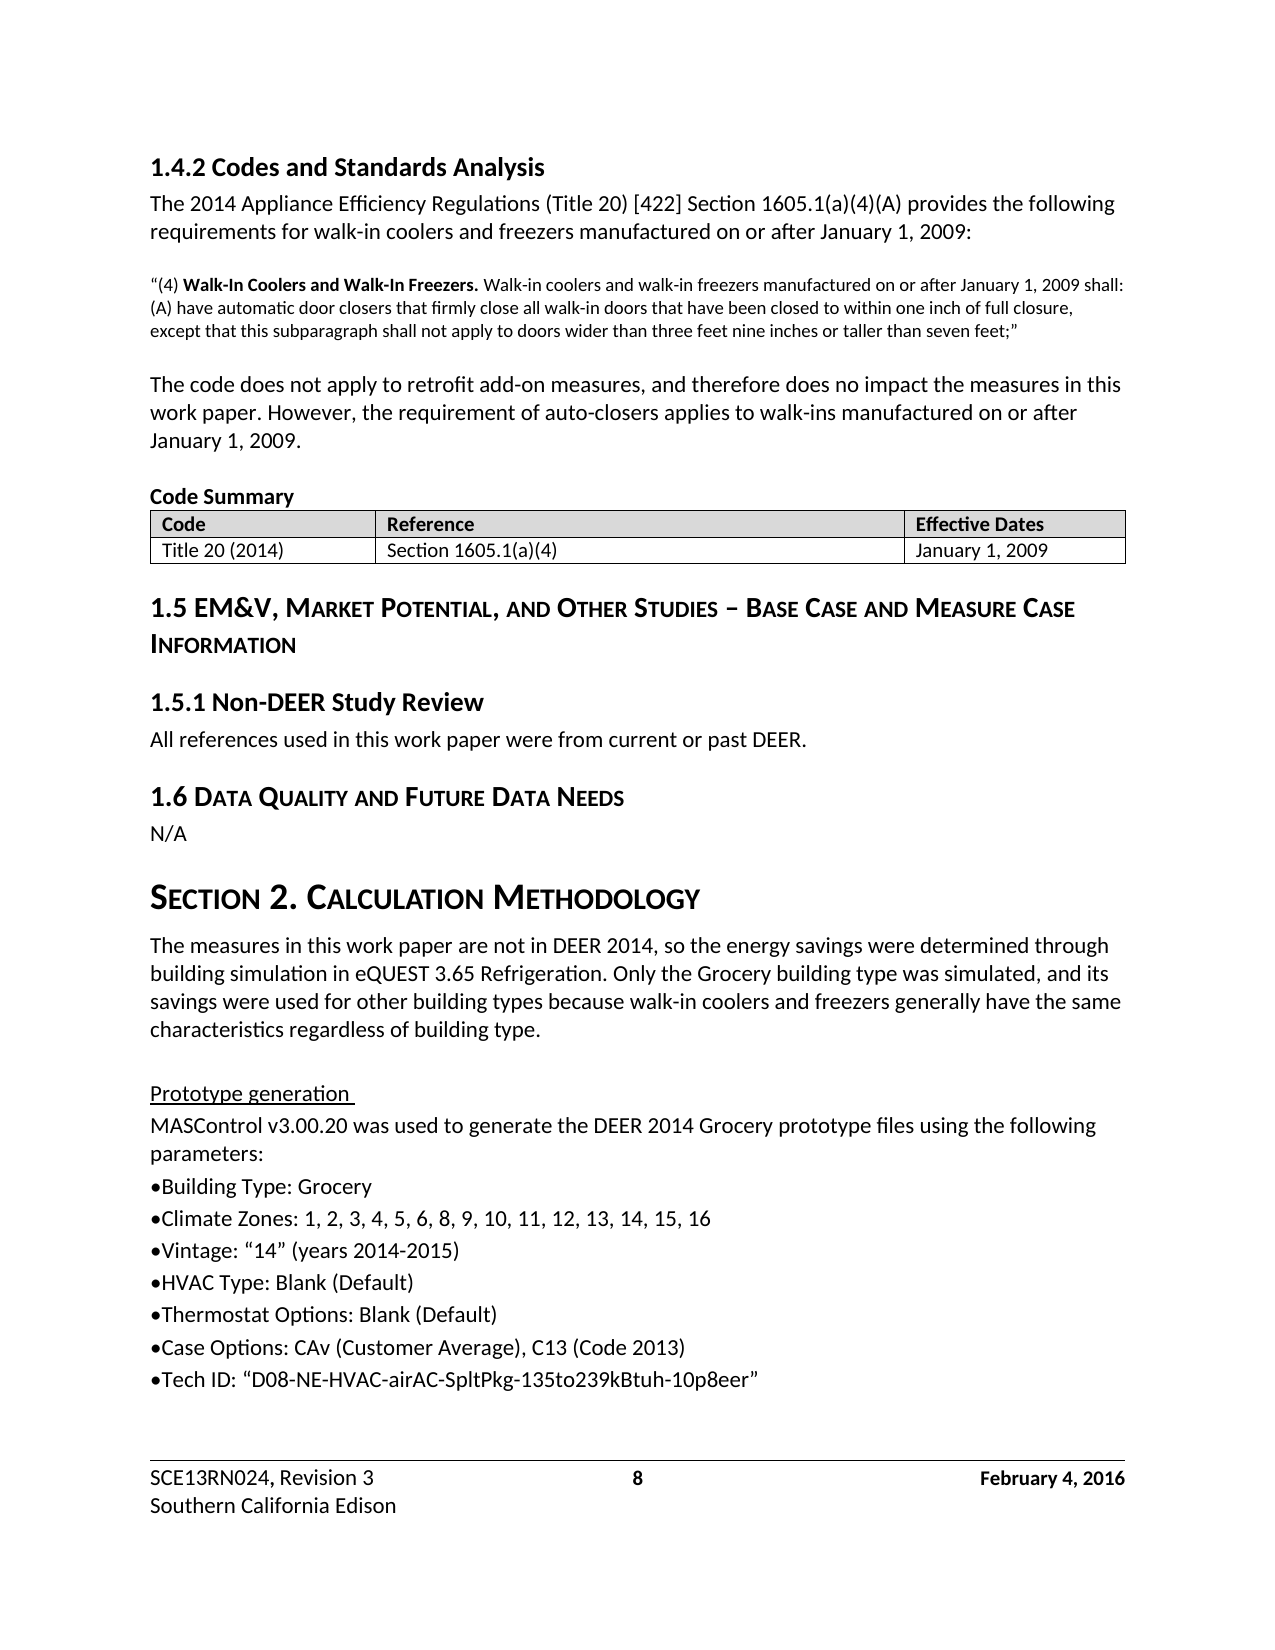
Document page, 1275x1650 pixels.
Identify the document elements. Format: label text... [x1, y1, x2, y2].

table_header Effective Dates [905, 511, 1125, 537]
table_header Code [151, 511, 375, 537]
text •Thermostat Options: Blank (Default) [150, 1301, 1125, 1328]
subtitle 1.5 EM&V, Market Potential, and Other Studies – Base Case and Measure Case Information [150, 589, 1125, 660]
text The 2014 Appliance Efficiency Regulations (Title 20) [422] Section 1605.1(a)(4)(A) provides the following requirements for walk-in coolers and freezers manufactured on or after January 1, 2009: [150, 189, 1125, 245]
text •Vintage: “14” (years 2014-2015) [150, 1236, 1125, 1264]
text The code does not apply to retrofit add-on measures, and therefore does no impact the measures in this work paper. However, the requirement of auto-closers applies to walk-ins manufactured on or after January 1, 2009. [150, 370, 1125, 454]
text •Case Options: CAv (Customer Average), C13 (Code 2013) [150, 1333, 1125, 1361]
text •Climate Zones: 1, 2, 3, 4, 5, 6, 8, 9, 10, 11, 12, 13, 14, 15, 16 [150, 1204, 1125, 1232]
text •Tech ID: “D08-NE-HVAC-airAC-SpltPkg-135to239kBtuh-10p8eer” [150, 1365, 1125, 1393]
text Code Summary [150, 482, 1125, 510]
text Prototype generation [150, 1079, 1125, 1107]
text The measures in this work paper are not in DEER 2014, so the energy savings were determined through building simulation in eQUEST 3.65 Refrigeration. Only the Grocery building type was simulated, and its savings were used for other building types because walk-in coolers and freezers generally have the same characteristics regardless of building type. [150, 931, 1125, 1043]
text (A) have automatic door closers that firmly close all walk-in doors that have been closed to within one inch of full closure, except that this subparagraph shall not apply to doors wider than three feet nine inches or taller than seven feet;” [150, 296, 1125, 342]
subtitle 1.6 Data Quality and Future Data Needs [150, 778, 1125, 813]
text “(4) Walk-In Coolers and Walk-In Freezers. Walk-in coolers and walk-in freezers manufactured on or after January 1, 2009 shall: [150, 273, 1125, 296]
text MASControl v3.00.20 was used to generate the DEER 2014 Grocery prototype files using the following parameters: [150, 1112, 1125, 1168]
table_cell Section 1605.1(a)(4) [376, 538, 904, 563]
text •Building Type: Grocery [150, 1172, 1125, 1200]
table_cell Title 20 (2014) [151, 538, 375, 563]
table_cell January 1, 2009 [905, 538, 1125, 563]
table_header Reference [376, 511, 904, 537]
text N/A [150, 819, 1125, 848]
text All references used in this work paper were from current or past DEER. [150, 725, 1125, 753]
text •HVAC Type: Blank (Default) [150, 1268, 1125, 1296]
subtitle 1.4.2 Codes and Standards Analysis [150, 150, 1125, 183]
subtitle 1.5.1 Non-DEER Study Review [150, 685, 1125, 718]
subtitle Section 2. Calculation Methodology [150, 873, 1125, 918]
